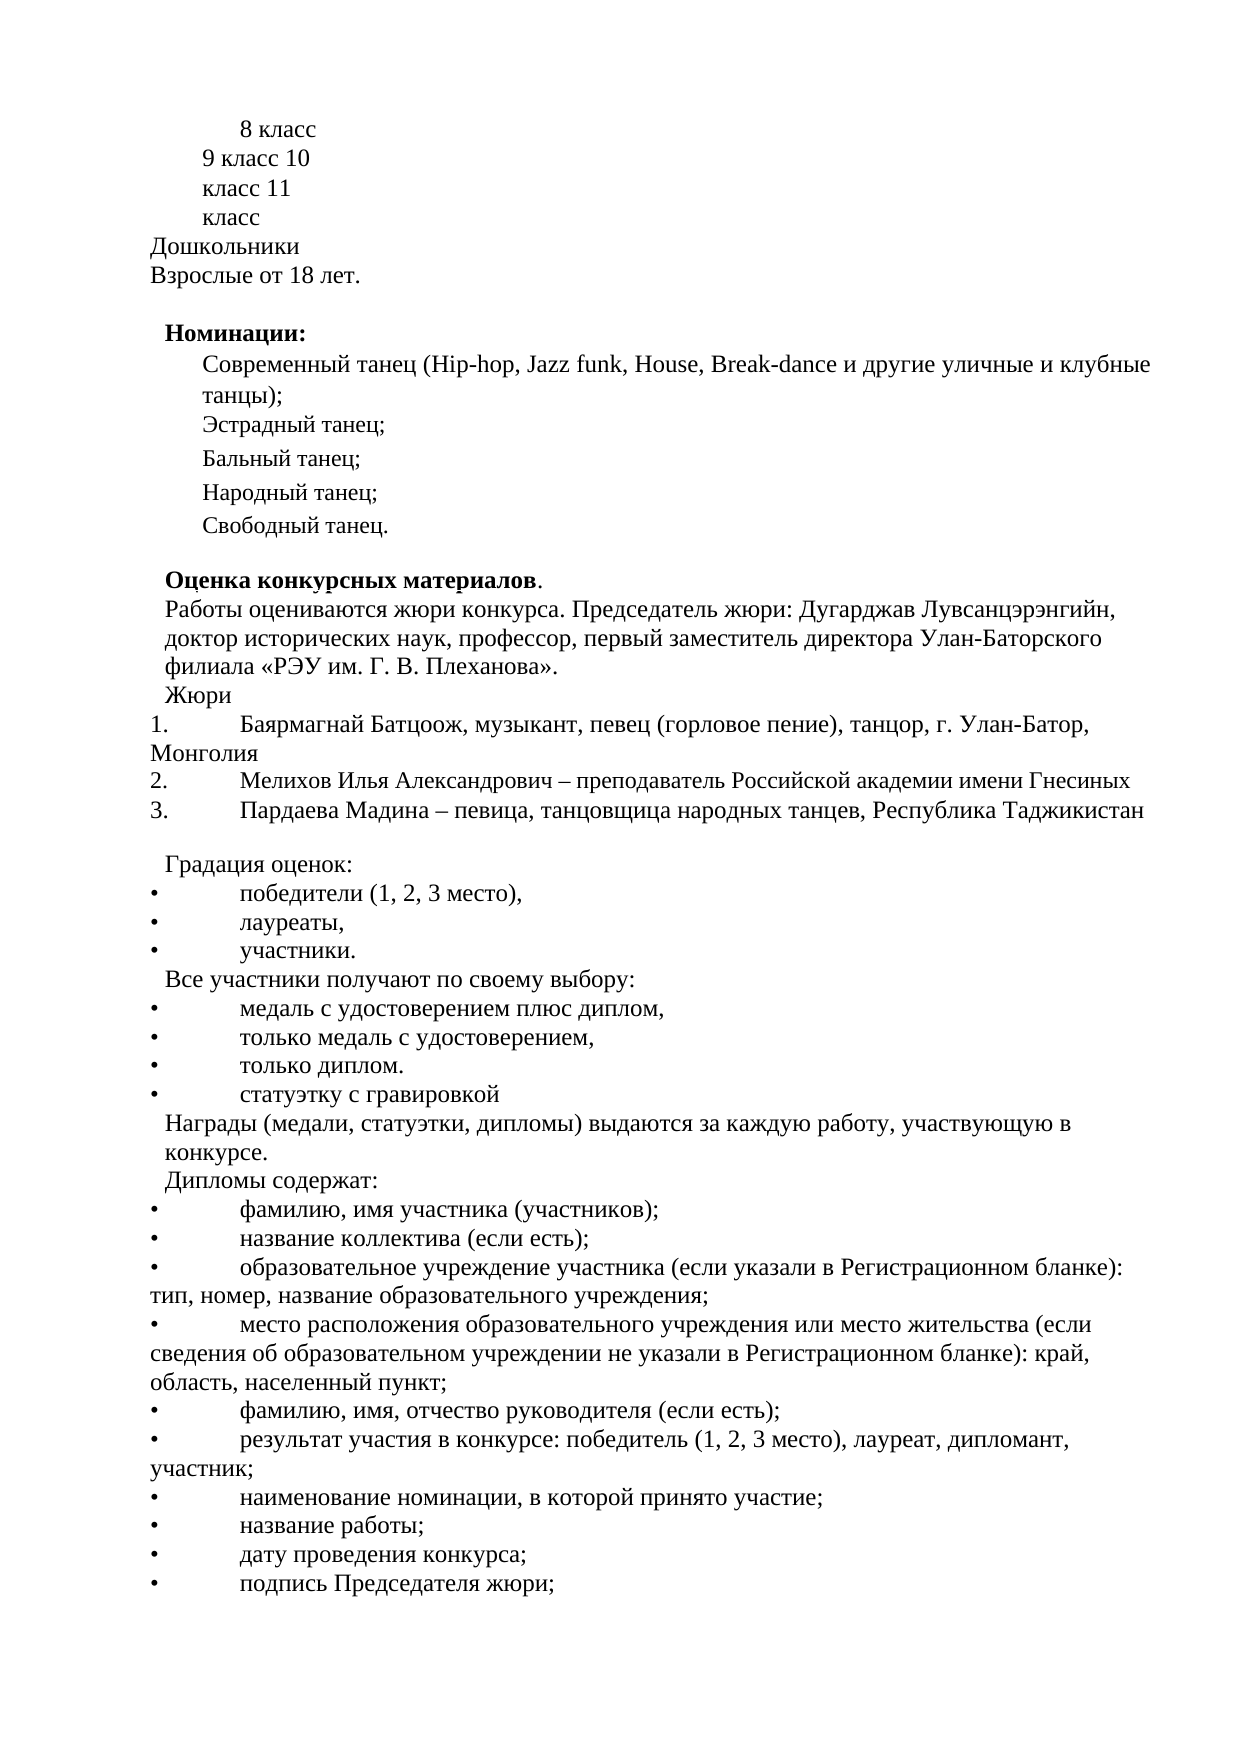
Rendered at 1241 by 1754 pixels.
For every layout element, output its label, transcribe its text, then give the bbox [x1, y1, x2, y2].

text Эстрадный танец; Бальный танец; Народный танец; Свободный танец. [202, 411, 396, 539]
list название коллектива (если есть); [150, 1223, 1165, 1252]
list Пардаева Мадина – певица, танцовщица народных танцев, Республика Таджикистан [150, 795, 1165, 824]
list Мелихов Илья Александрович – преподаватель Российской академии имени Гнесиных [150, 766, 1165, 794]
list Баярмагнай Батцоож, музыкант, певец (горловое пение), танцор, г. Улан-Батор, Монголия [150, 709, 1165, 766]
list образовательное учреждение участника (если указали в Регистрационном бланке): тип, номер, название образовательного учреждения; [150, 1252, 1165, 1309]
text Работы оцениваются жюри конкурса. Председатель жюри: Дугарджав Лувсанцэрэнгийн, [164, 594, 1165, 623]
list победители (1, 2, 3 место), [150, 878, 1165, 907]
text 8 класс 9 класс 10 класс 11 класс [202, 114, 317, 231]
list название работы; [150, 1510, 1165, 1539]
text Дошкольники [150, 231, 1165, 260]
text конкурсе. [164, 1137, 1165, 1165]
text доктор исторических наук, профессор, первый заместитель директора Улан-Баторского [164, 623, 1165, 651]
text Номинации: [164, 318, 1165, 347]
list только диплом. [150, 1050, 1165, 1079]
text Оценка конкурсных материалов. [164, 565, 1165, 593]
list подпись Председателя жюри; [150, 1568, 1165, 1597]
list статуэтку с гравировкой [150, 1079, 1165, 1108]
text Жюри [164, 680, 1165, 709]
text Дипломы содержат: [164, 1165, 1165, 1194]
text Все участники получают по своему выбору: [164, 964, 1165, 993]
list только медаль с удостоверением, [150, 1022, 1165, 1050]
list лауреаты, [150, 907, 1165, 935]
text Взрослые от 18 лет. [150, 261, 1165, 289]
text Современный танец (Hip-hop, Jazz funk, House, Break-dance и другие уличные и клубные танцы); [202, 349, 1163, 409]
list результат участия в конкурсе: победитель (1, 2, 3 место), лауреат, дипломант, участник; [150, 1424, 1165, 1482]
list фамилию, имя, отчество руководителя (если есть); [150, 1395, 1165, 1424]
text Градация оценок: [164, 849, 1165, 878]
list медаль с удостоверением плюс диплом, [150, 993, 1165, 1022]
list наименование номинации, в которой принято участие; [150, 1482, 1165, 1510]
text филиала «РЭУ им. Г. В. Плеханова». [164, 651, 1165, 680]
list фамилию, имя участника (участников); [150, 1194, 1165, 1223]
list участники. [150, 935, 1165, 964]
text Награды (медали, статуэтки, дипломы) выдаются за каждую работу, участвующую в [164, 1108, 1165, 1137]
list дату проведения конкурса; [150, 1539, 1165, 1568]
